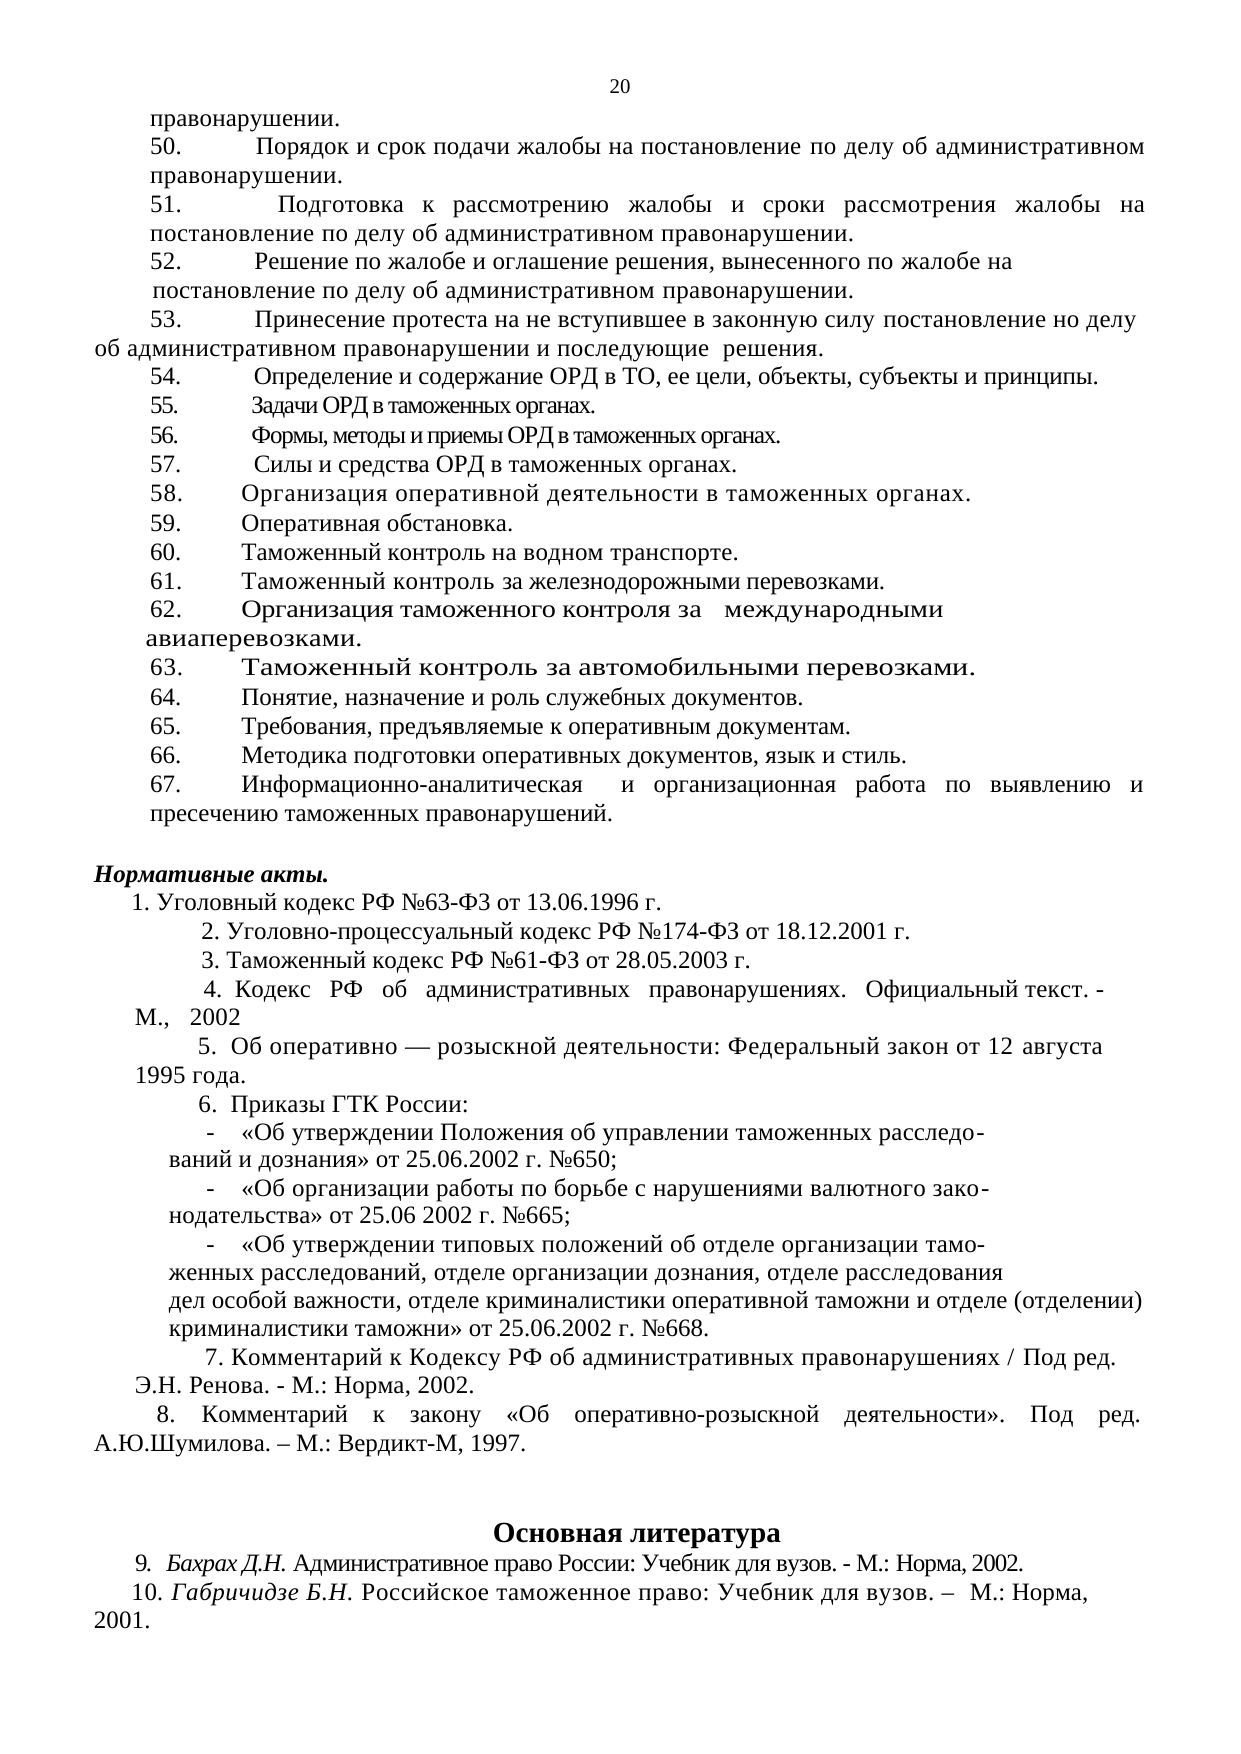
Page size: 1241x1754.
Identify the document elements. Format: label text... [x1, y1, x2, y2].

text Основная литература [94, 1515, 1142, 1549]
text постановление по делу об административном правонарушении. [112, 275, 1140, 304]
text Нормативные акты. [94, 859, 1146, 887]
text авиаперевозками. [94, 623, 1146, 652]
list Решение по жалобе и оглашение решения, вынесенного по жалобе на [150, 246, 1145, 275]
list Таможенный контроль за железнодорожными перевозками. [150, 566, 1146, 594]
list Подготовка к рассмотрению жалобы и сроки рассмотрения жалобы на постановление по делу об административном правонарушении. [150, 189, 1145, 246]
text 3. Таможенный кодекс РФ №61-ФЗ от 28.05.2003 г. [95, 945, 1146, 974]
list Определение и содержание ОРД в ТО, ее цели, объекты, субъекты и принципы. [150, 361, 1140, 390]
list Порядок и срок подачи жалобы на постановление по делу об административном правонарушении. [150, 131, 1145, 189]
text 8. Комментарий к закону «Об оперативно-розыскной деятельности». Под ред. А.Ю.Шумилова. – М.: Вердикт-М, 1997. [94, 1399, 1142, 1457]
list Организация таможенного контроля за международными [150, 594, 1146, 623]
list Требования, предъявляемые к оперативным документам. [150, 711, 1145, 740]
text 6. Приказы ГТК России: [134, 1089, 1146, 1117]
list Информационно-аналитическая и организационная работа по выявлению и пресечению таможенных правонарушений. [150, 769, 1145, 827]
list Задачи ОРД в таможенных органах. [150, 391, 1145, 419]
text 4. Кодекс РФ об административных правонарушениях. Официальный текст. - М., 2002 [134, 974, 1146, 1031]
text 1. Уголовный кодекс РФ №63-Ф3 от 13.06.1996 г. [94, 887, 1146, 916]
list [150, 103, 1145, 131]
text 2. Уголовно-процессуальный кодекс РФ №174-ФЗ от 18.12.2001 г. [95, 916, 1146, 945]
list Таможенный контроль за автомобильными перевозками. [150, 652, 1145, 681]
list Формы, методы и приемы ОРД в таможенных органах. [150, 420, 1145, 449]
list Методика подготовки оперативных документов, язык и стиль. [150, 740, 1145, 769]
list Таможенный контроль на водном транспорте. [150, 537, 1145, 566]
list «Об организации работы по борьбе с нарушениями валютного зако- нодательства» от 25.06 . №665; [169, 1173, 1146, 1229]
list Принесение протеста на не вступившее в законную силу постановление но делу [150, 304, 1140, 333]
text 10. Габричидзе Б.Н. Российское таможенное право: Учебник для вузов. – М.: Норма, 2001. [94, 1577, 1146, 1634]
list «Об утверждении Положения об управлении таможенных расследо- ваний и дознания» от 25.06.2002 г. №650; [169, 1117, 1146, 1173]
text 5. Об оперативно — розыскной деятельности: Федеральный закон от 12 августа 1995 года. [134, 1031, 1146, 1089]
list Оперативная обстановка. [150, 508, 1145, 536]
list Силы и средства ОРД в таможенных органах. [150, 449, 1145, 478]
text об административном правонарушении и последующие решения. [94, 333, 1140, 361]
list Понятие, назначение и роль служебных документов. [150, 682, 1145, 711]
text 9. Бахрах Д.Н. Административное право России: Учебник для вузов. - М.: Норма, 2002. [97, 1549, 1146, 1577]
text 7. Комментарий к Кодексу РФ об административных правонарушениях / Под ред. Э.Н. Ренова. - М.: Норма, 2002. [134, 1342, 1146, 1399]
list Организация оперативной деятельности в таможенных органах. [150, 478, 1145, 507]
list «Об утверждении типовых положений об отделе организации тамо- женных расследований, отделе организации дознания, отделе расследования дел особой важности, отделе криминалистики оперативной таможни и отделе (отделении) криминалистики таможни» от 25.06.2002 г. №668. [169, 1229, 1146, 1342]
